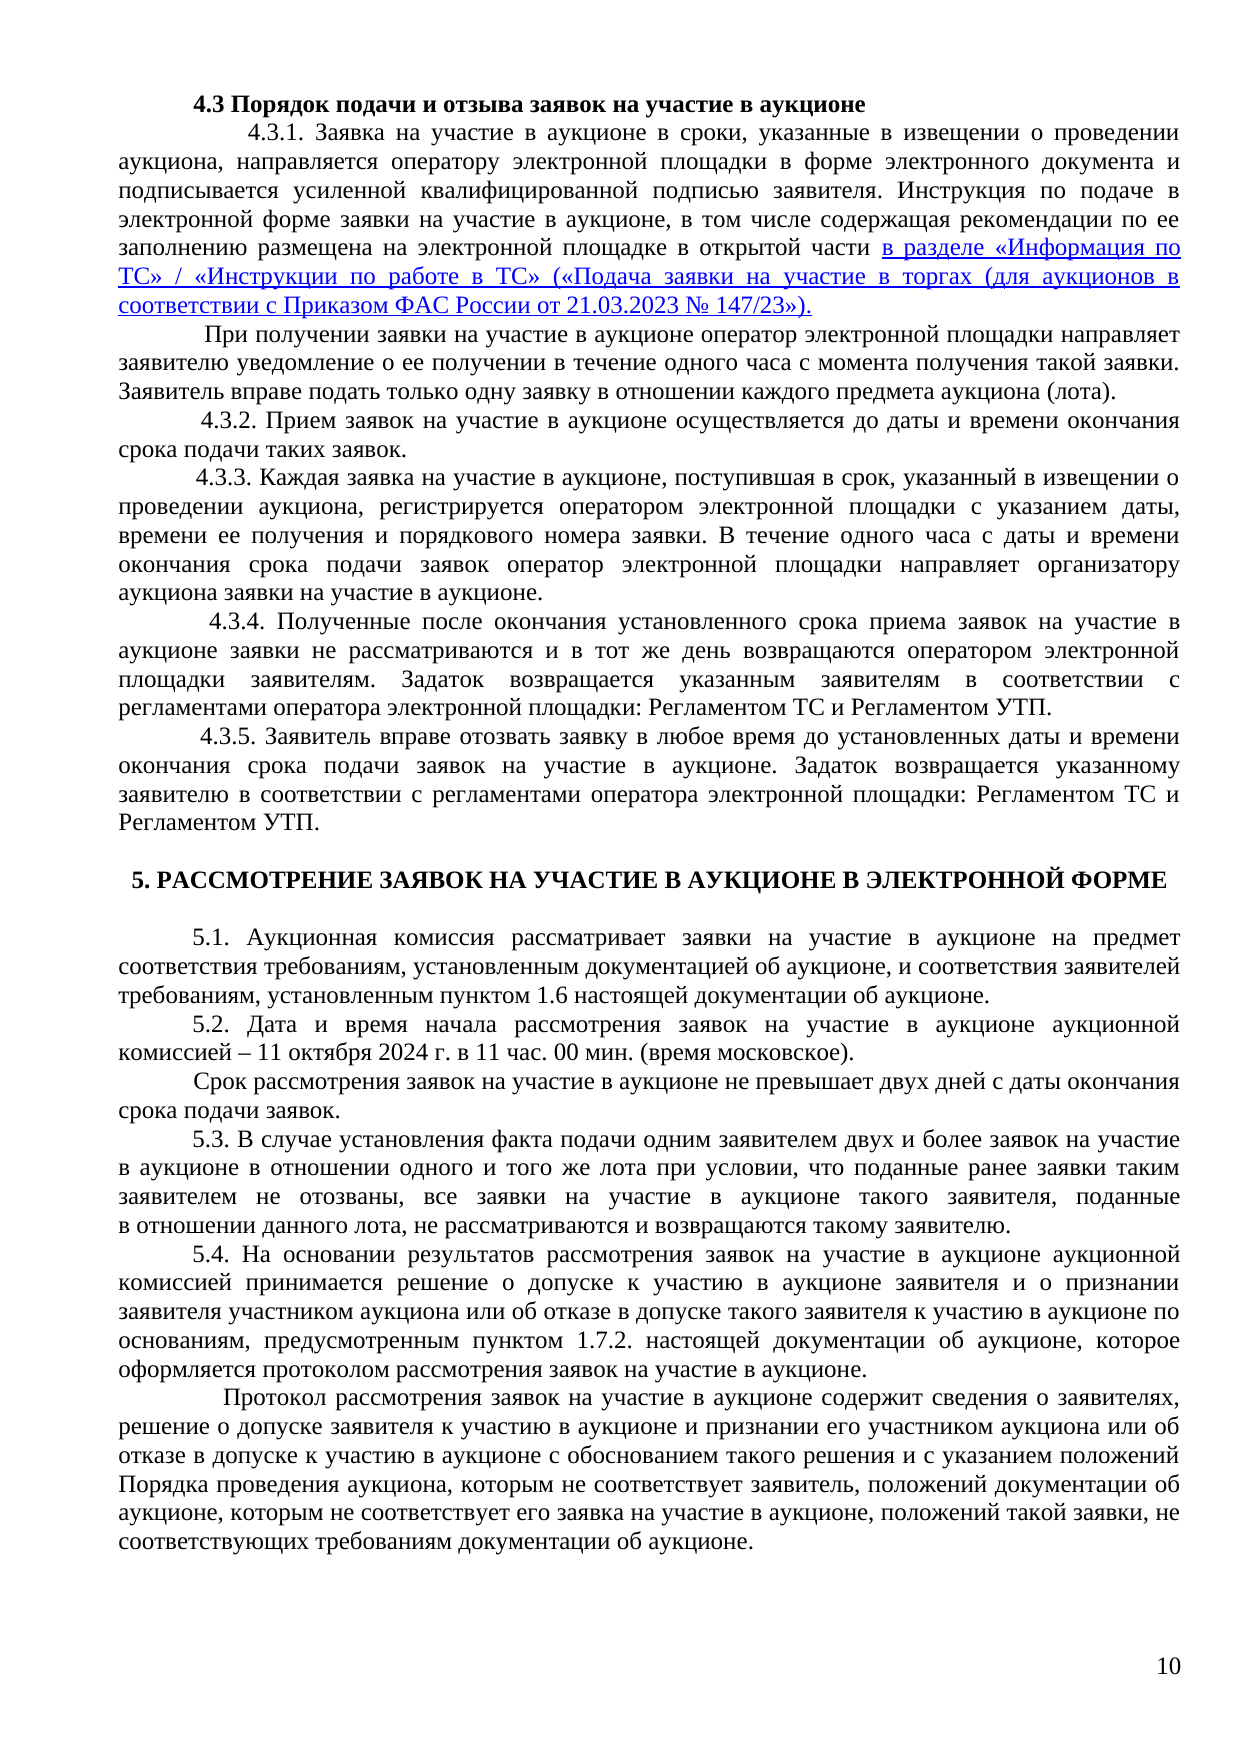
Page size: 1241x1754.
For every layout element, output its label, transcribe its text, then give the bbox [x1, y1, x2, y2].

text 4.3.2. Прием заявок на участие в аукционе осуществляется до даты и времени окончания срока подачи таких заявок. [118, 405, 1181, 462]
text Срок рассмотрения заявок на участие в аукционе не превышает двух дней с даты окончания срока подачи заявок. [118, 1066, 1181, 1124]
text 5.2. Дата и время начала рассмотрения заявок на участие в аукционе аукционной комиссией – 11 октября 2024 г. в 11 час. 00 мин. (время московское). [118, 1009, 1181, 1066]
text 4.3.4. Полученные после окончания установленного срока приема заявок на участие в аукционе заявки не рассматриваются и в тот же день возвращаются оператором электронной площадки заявителям. Задаток возвращается указанным заявителям в соответствии с регламентами оператора электронной площадки: Регламентом ТС и Регламентом УТП. [118, 606, 1181, 721]
text 5.4. На основании результатов рассмотрения заявок на участие в аукционе аукционной комиссией принимается решение о допуске к участию в аукционе заявителя и о признании заявителя участником аукциона или об отказе в допуске такого заявителя к участию в аукционе по основаниям, предусмотренным пунктом 1.7.2. настоящей документации об аукционе, которое оформляется протоколом рассмотрения заявок на участие в аукционе. [118, 1239, 1181, 1382]
text 5.1. Аукционная комиссия рассматривает заявки на участие в аукционе на предмет соответствия требованиям, установленным документацией об аукционе, и соответствия заявителей требованиям, установленным пунктом 1.6 настоящей документации об аукционе. [118, 922, 1181, 1009]
text 5. РАССМОТРЕНИЕ ЗАЯВОК НА УЧАСТИЕ В АУКЦИОНЕ В ЭЛЕКТРОННОЙ ФОРМЕ [118, 865, 1181, 894]
text 4.3.1. Заявка на участие в аукционе в сроки, указанные в извещении о проведении аукциона, направляется оператору электронной площадки в форме электронного документа и подписывается усиленной квалифицированной подписью заявителя. Инструкция по подаче в электронной форме заявки на участие в аукционе, в том числе содержащая рекомендации по ее заполнению размещена на электронной площадке в открытой части в разделе «Информация по ТС» / «Инструкции по работе в ТС» («Подача заявки на участие в торгах (для аукционов в соответствии с Приказом ФАС России от 21.03.2023 № 147/23»). [118, 117, 1181, 319]
text 4.3.3. Каждая заявка на участие в аукционе, поступившая в срок, указанный в извещении о проведении аукциона, регистрируется оператором электронной площадки с указанием даты, времени ее получения и порядкового номера заявки. В течение одного часа с даты и времени окончания срока подачи заявок оператор электронной площадки направляет организатору аукциона заявки на участие в аукционе. [118, 462, 1181, 606]
text При получении заявки на участие в аукционе оператор электронной площадки направляет заявителю уведомление о ее получении в течение одного часа с момента получения такой заявки. Заявитель вправе подать только одну заявку в отношении каждого предмета аукциона (лота). [118, 319, 1181, 405]
text 4.3.5. Заявитель вправе отозвать заявку в любое время до установленных даты и времени окончания срока подачи заявок на участие в аукционе. Задаток возвращается указанному заявителю в соответствии с регламентами оператора электронной площадки: Регламентом ТС и Регламентом УТП. [118, 721, 1181, 836]
subtitle 4.3 Порядок подачи и отзыва заявок на участие в аукционе [118, 89, 1181, 117]
text Протокол рассмотрения заявок на участие в аукционе содержит сведения о заявителях, решение о допуске заявителя к участию в аукционе и признании его участником аукциона или об отказе в допуске к участию в аукционе с обоснованием такого решения и с указанием положений Порядка проведения аукциона, которым не соответствует заявитель, положений документации об аукционе, которым не соответствует его заявка на участие в аукционе, положений такой заявки, не соответствующих требованиям документации об аукционе. [118, 1382, 1181, 1555]
text 5.3. В случае установления факта подачи одним заявителем двух и более заявок на участие в аукционе в отношении одного и того же лота при условии, что поданные ранее заявки таким заявителем не отозваны, все заявки на участие в аукционе такого заявителя, поданные в отношении данного лота, не рассматриваются и возвращаются такому заявителю. [118, 1124, 1181, 1239]
